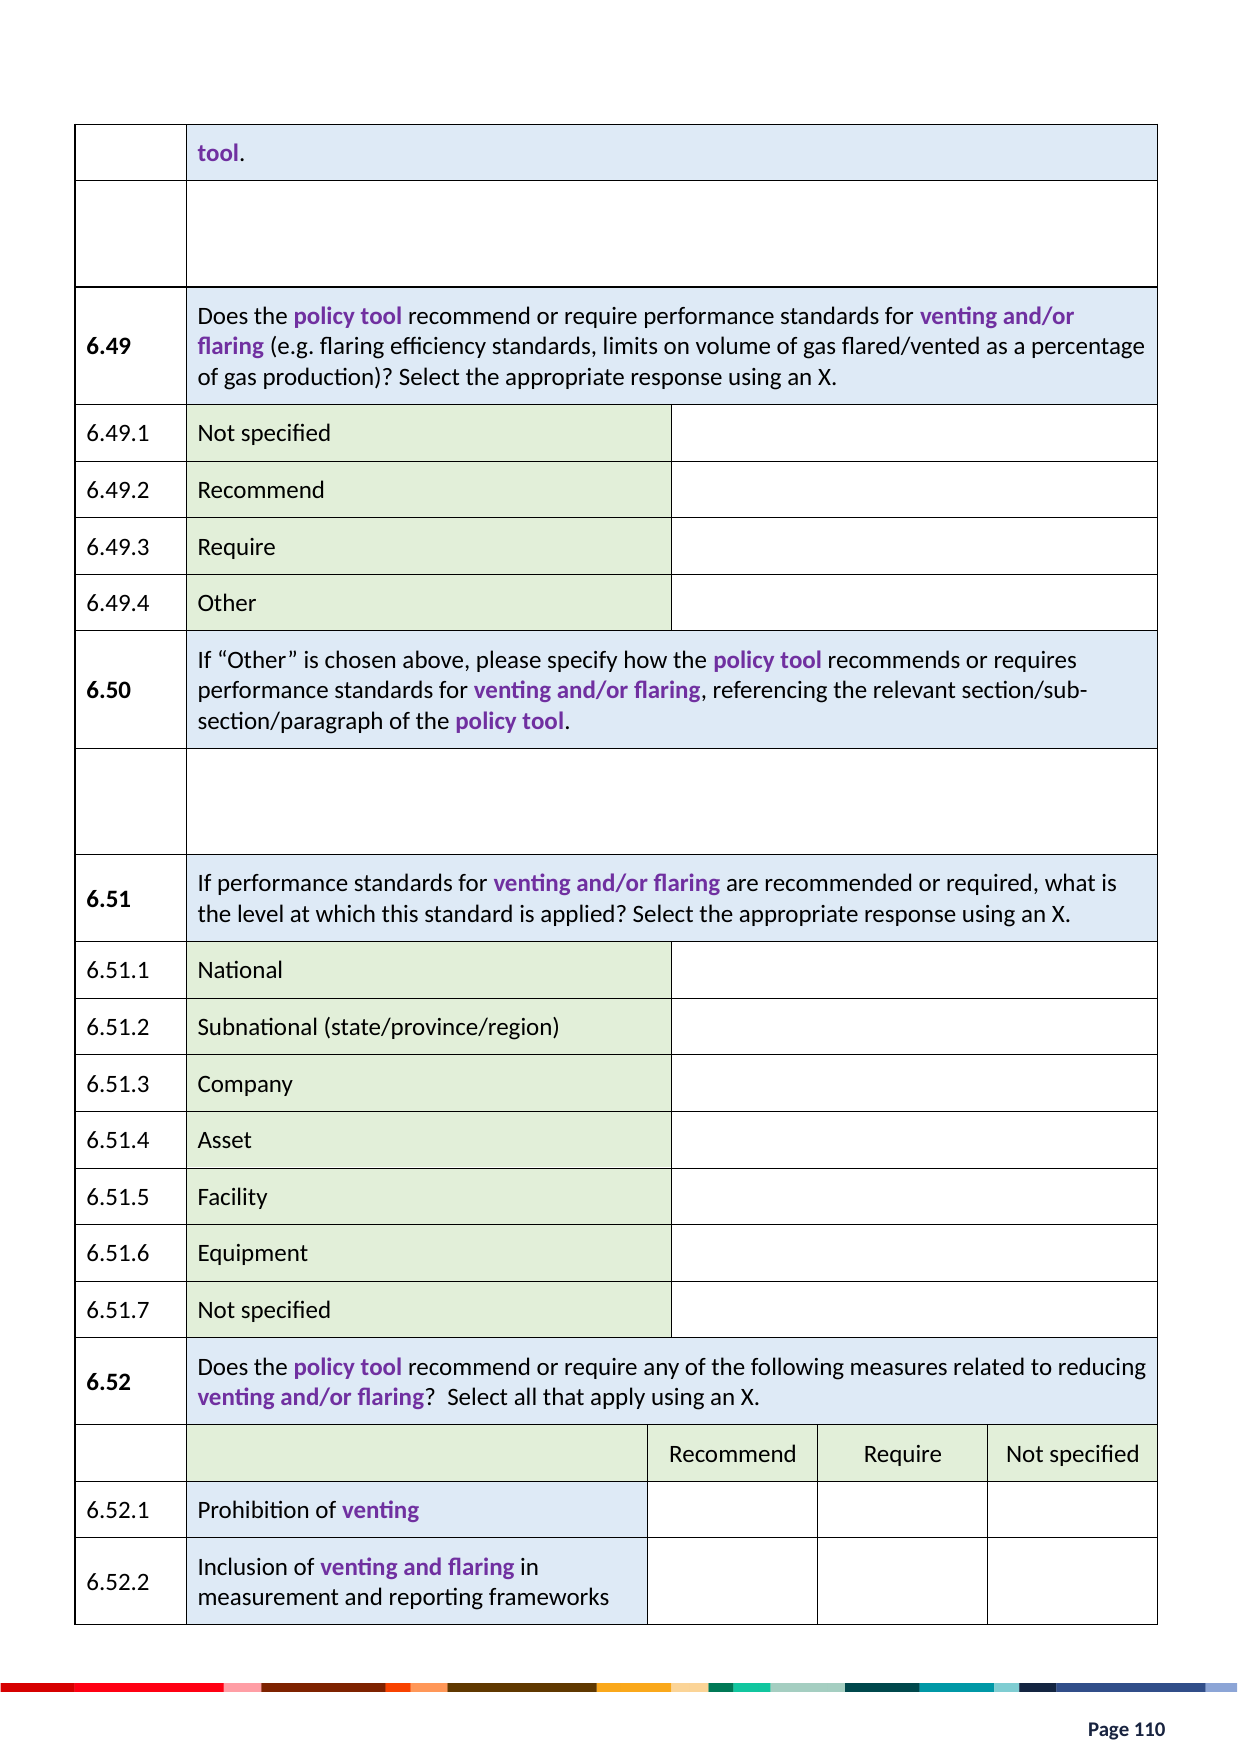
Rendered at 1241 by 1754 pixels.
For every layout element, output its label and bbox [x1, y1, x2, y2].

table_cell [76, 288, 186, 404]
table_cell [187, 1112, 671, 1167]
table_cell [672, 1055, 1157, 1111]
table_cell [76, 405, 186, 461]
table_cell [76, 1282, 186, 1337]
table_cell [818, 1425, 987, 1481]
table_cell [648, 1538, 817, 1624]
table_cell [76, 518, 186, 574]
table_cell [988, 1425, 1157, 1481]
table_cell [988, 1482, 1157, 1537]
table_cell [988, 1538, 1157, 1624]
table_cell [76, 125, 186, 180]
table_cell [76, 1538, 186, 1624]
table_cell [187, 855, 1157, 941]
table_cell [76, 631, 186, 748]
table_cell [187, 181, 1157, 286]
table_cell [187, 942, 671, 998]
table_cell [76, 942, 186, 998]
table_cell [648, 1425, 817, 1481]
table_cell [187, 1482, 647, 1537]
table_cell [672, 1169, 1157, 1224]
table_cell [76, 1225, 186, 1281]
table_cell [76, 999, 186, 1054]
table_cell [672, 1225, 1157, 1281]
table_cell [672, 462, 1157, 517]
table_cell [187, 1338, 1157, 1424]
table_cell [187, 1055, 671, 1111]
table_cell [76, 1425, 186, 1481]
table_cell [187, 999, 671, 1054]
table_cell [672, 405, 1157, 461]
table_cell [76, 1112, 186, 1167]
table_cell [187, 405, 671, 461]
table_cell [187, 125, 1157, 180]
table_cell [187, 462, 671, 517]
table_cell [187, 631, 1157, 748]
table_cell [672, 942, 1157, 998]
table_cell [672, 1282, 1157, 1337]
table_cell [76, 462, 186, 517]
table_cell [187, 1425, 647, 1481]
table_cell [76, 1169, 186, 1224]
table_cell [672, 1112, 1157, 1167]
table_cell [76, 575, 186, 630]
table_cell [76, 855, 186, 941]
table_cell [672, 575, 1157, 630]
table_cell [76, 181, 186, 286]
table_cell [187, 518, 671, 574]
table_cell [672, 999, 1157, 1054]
picture [0, 1683, 1236, 1692]
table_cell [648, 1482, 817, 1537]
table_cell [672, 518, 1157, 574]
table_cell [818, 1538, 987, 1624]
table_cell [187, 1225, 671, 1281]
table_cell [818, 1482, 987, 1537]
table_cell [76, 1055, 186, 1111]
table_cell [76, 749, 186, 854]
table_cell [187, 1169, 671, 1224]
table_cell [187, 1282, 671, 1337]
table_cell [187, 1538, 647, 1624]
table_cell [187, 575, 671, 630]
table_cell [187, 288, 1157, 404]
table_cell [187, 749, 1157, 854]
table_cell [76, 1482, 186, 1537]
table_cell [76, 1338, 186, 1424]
